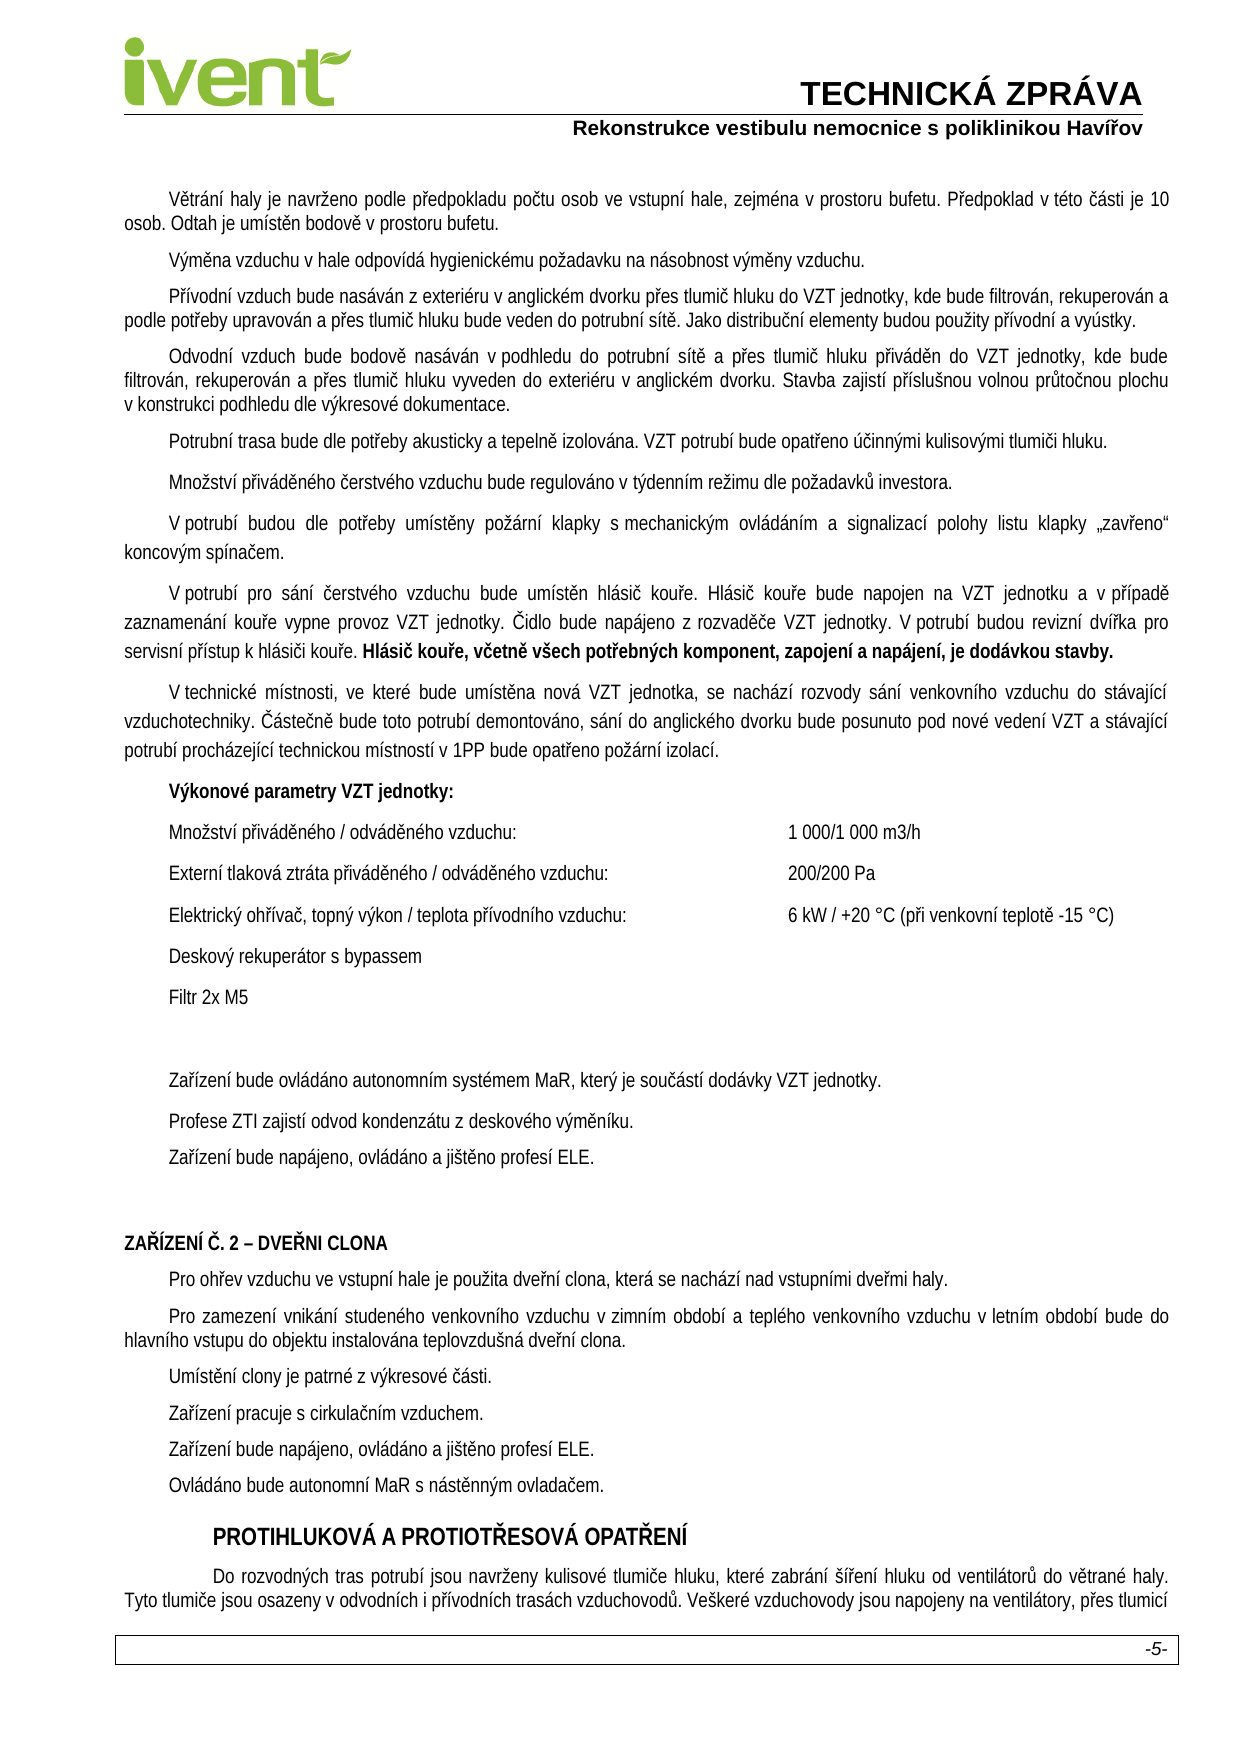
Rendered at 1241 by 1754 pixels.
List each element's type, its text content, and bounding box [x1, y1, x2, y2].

text Množství přiváděného čerstvého vzduchu bude regulováno v týdenním režimu dle požadavků investora. [124, 470, 1169, 494]
text Pro ohřev vzduchu ve vstupní hale je použita dveřní clona, která se nachází nad vstupními dveřmi haly. [124, 1267, 1169, 1291]
text Přívodní vzduch bude nasáván z exteriéru v anglickém dvorku přes tlumič hluku do VZT jednotky, kde bude filtrován, rekuperován a podle potřeby upravován a přes tlumič hluku bude veden do potrubní sítě. Jako distribuční elementy budou použity přívodní a vyústky. [124, 284, 1169, 332]
text Zařízení bude ovládáno autonomním systémem MaR, který je součástí dodávky VZT jednotky. [124, 1068, 1169, 1092]
text Zařízení pracuje s cirkulačním vzduchem. [124, 1401, 1169, 1424]
text Zařízení bude napájeno, ovládáno a jištěno profesí ELE. [124, 1145, 1169, 1169]
text V potrubí budou dle potřeby umístěny požární klapky s mechanickým ovládáním a signalizací polohy listu klapky „zavřeno“ koncovým spínačem. [124, 511, 1169, 564]
text Zařízení bude napájeno, ovládáno a jištěno profesí ELE. [124, 1437, 1169, 1461]
text Profese ZTI zajistí odvod kondenzátu z deskového výměníku. [124, 1109, 1169, 1133]
text Pro zamezení vnikání studeného venkovního vzduchu v zimním období a teplého venkovního vzduchu v letním období bude do hlavního vstupu do objektu instalována teplovzdušná dveřní clona. [124, 1304, 1169, 1352]
text Odvodní vzduch bude bodově nasáván v podhledu do potrubní sítě a přes tlumič hluku přiváděn do VZT jednotky, kde bude filtrován, rekuperován a přes tlumič hluku vyveden do exteriéru v anglickém dvorku. Stavba zajistí příslušnou volnou průtočnou plochu v konstrukci podhledu dle výkresové dokumentace. [124, 344, 1169, 416]
text Výkonové parametry VZT jednotky: [124, 779, 1169, 803]
text Elektrický ohřívač, topný výkon / teplota přívodního vzduchu: 6 kW / +20 °C (při venkovní teplotě -15 °C) [124, 903, 1169, 927]
text V technické místnosti, ve které bude umístěna nová VZT jednotka, se nachází rozvody sání venkovního vzduchu do stávající vzduchotechniky. Částečně bude toto potrubí demontováno, sání do anglického dvorku bude posunuto pod nové vedení VZT a stávající potrubí procházející technickou místností v 1PP bude opatřeno požární izolací. [124, 680, 1169, 762]
text Deskový rekuperátor s bypassem [124, 944, 1169, 968]
text Filtr 2x M5 [124, 985, 1169, 1009]
text Ovládáno bude autonomní MaR s nástěnným ovladačem. [124, 1473, 1169, 1497]
text Výměna vzduchu v hale odpovídá hygienickému požadavku na násobnost výměny vzduchu. [124, 248, 1169, 272]
text Umístění clony je patrné z výkresové části. [124, 1364, 1169, 1388]
picture [123, 30, 352, 115]
text Externí tlaková ztráta přiváděného / odváděného vzduchu: 200/200 Pa [124, 861, 1169, 885]
text V potrubí pro sání čerstvého vzduchu bude umístěn hlásič kouře. Hlásič kouře bude napojen na VZT jednotku a v případě zaznamenání kouře vypne provoz VZT jednotky. Čidlo bude napájeno z rozvaděče VZT jednotky. V potrubí budou revizní dvířka pro servisní přístup k hlásiči kouře. Hlásič kouře, včetně všech potřebných komponent, zapojení a napájení, je dodávkou stavby. [124, 581, 1169, 663]
subtitle PROTIHLUKOVÁ A PROTIOTŘESOVÁ OPATŘENÍ [213, 1522, 1169, 1551]
text Potrubní trasa bude dle potřeby akusticky a tepelně izolována. VZT potrubí bude opatřeno účinnými kulisovými tlumiči hluku. [124, 429, 1169, 453]
text Zařízení Č. 2 – DVEŘNI CLONA [124, 1231, 1169, 1255]
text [124, 1563, 1169, 1611]
text Množství přiváděného / odváděného vzduchu: 1 000/1 000 m3/h [124, 820, 1169, 844]
text Větrání haly je navrženo podle předpokladu počtu osob ve vstupní hale, zejména v prostoru bufetu. Předpoklad v této části je 10 osob. Odtah je umístěn bodově v prostoru bufetu. [124, 187, 1169, 235]
